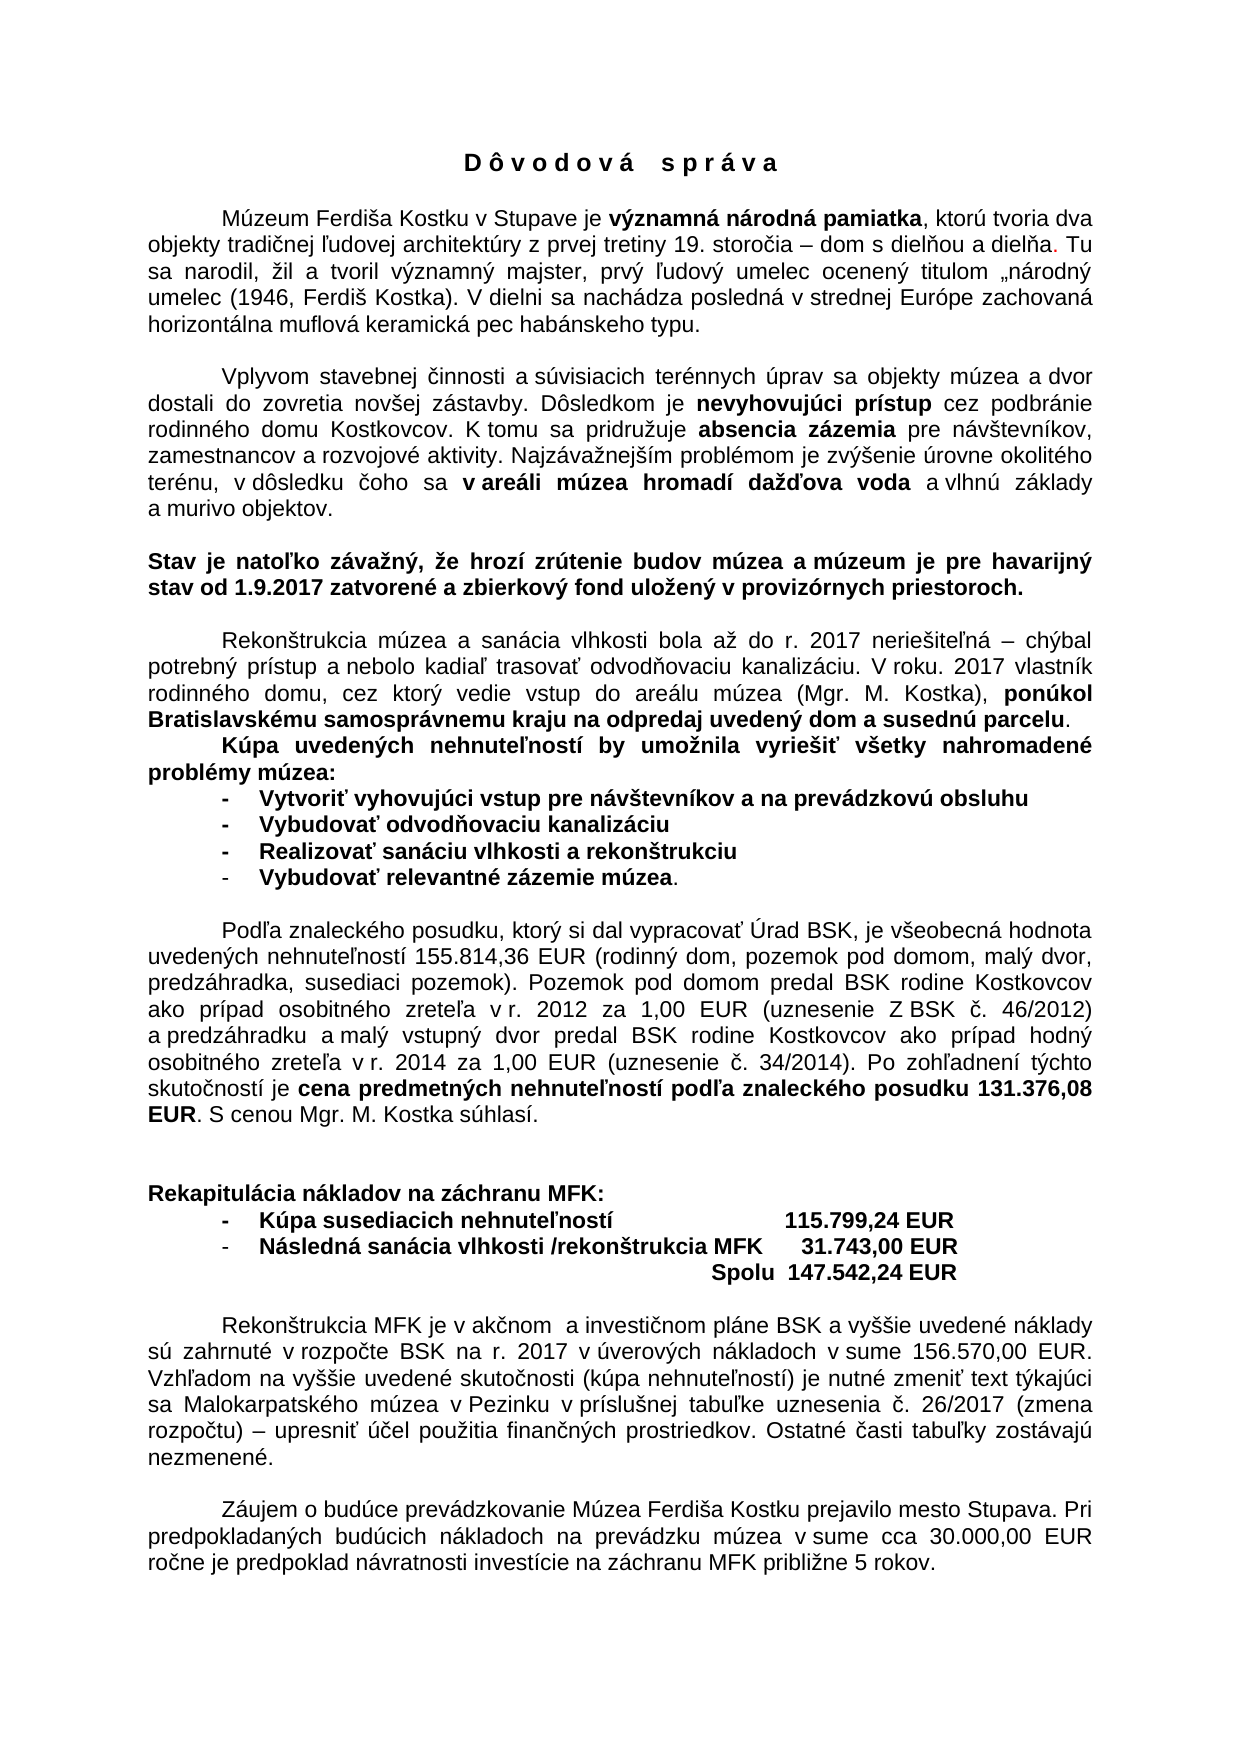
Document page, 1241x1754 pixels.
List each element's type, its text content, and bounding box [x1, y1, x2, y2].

text Stav je natoľko závažný, že hrozí zrútenie budov múzea a múzeum je pre havarijný stav od 1.9.2017 zatvorené a zbierkový fond uložený v provizórnych priestoroch. [148, 548, 1093, 600]
text Rekonštrukcia múzea a sanácia vlhkosti bola až do r. 2017 neriešiteľná – chýbal potrebný prístup a nebolo kadiaľ trasovať odvodňovaciu kanalizáciu. V roku. 2017 vlastník rodinného domu, cez ktorý vedie vstup do areálu múzea (Mgr. M. Kostka), ponúkol Bratislavskému samosprávnemu kraju na odpredaj uvedený dom a susednú parcelu. [148, 627, 1093, 732]
list Vybudovať odvodňovaciu kanalizáciu [221, 811, 1093, 838]
list Kúpa susediacich nehnuteľností 115.799,24 EUR [221, 1207, 1093, 1233]
text Záujem o budúce prevádzkovanie Múzea Ferdiša Kostku prejavilo mesto Stupava. Pri predpokladaných budúcich nákladoch na prevádzku múzea v sume cca 30.000,00 EUR ročne je predpoklad návratnosti investície na záchranu MFK približne 5 rokov. [148, 1496, 1093, 1576]
text D ô v o d o v á s p r á v a [148, 148, 1093, 176]
list Vytvoriť vyhovujúci vstup pre návštevníkov a na prevádzkovú obsluhu [221, 785, 1093, 811]
text Kúpa uvedených nehnuteľností by umožnila vyriešiť všetky nahromadené problémy múzea: [148, 732, 1093, 785]
text Podľa znaleckého posudku, ktorý si dal vypracovať Úrad BSK, je všeobecná hodnota uvedených nehnuteľností 155.814,36 EUR (rodinný dom, pozemok pod domom, malý dvor, predzáhradka, susediaci pozemok). Pozemok pod domom predal BSK rodine Kostkovcov ako prípad osobitného zreteľa v r. 2012 za 1,00 EUR (uznesenie Z BSK č. 46/2012) a predzáhradku a malý vstupný dvor predal BSK rodine Kostkovcov ako prípad hodný osobitného zreteľa v r. 2014 za 1,00 EUR (uznesenie č. 34/2014). Po zohľadnení týchto skutočností je cena predmetných nehnuteľností podľa znaleckého posudku 131.376,08 EUR. S cenou Mgr. M. Kostka súhlasí. [148, 917, 1093, 1127]
list Následná sanácia vlhkosti /rekonštrukcia MFK 31.743,00 EUR [221, 1233, 1093, 1259]
text Rekapitulácia nákladov na záchranu MFK: [148, 1180, 1093, 1207]
text Vplyvom stavebnej činnosti a súvisiacich terénnych úprav sa objekty múzea a dvor dostali do zovretia novšej zástavby. Dôsledkom je nevyhovujúci prístup cez podbránie rodinného domu Kostkovcov. K tomu sa pridružuje absencia zázemia pre návštevníkov, zamestnancov a rozvojové aktivity. Najzávažnejším problémom je zvýšenie úrovne okolitého terénu, v dôsledku čoho sa v areáli múzea hromadí dažďova voda a vlhnú základy a murivo objektov. [148, 363, 1093, 521]
list Vybudovať relevantné zázemie múzea. [221, 864, 1093, 890]
text Múzeum Ferdiša Kostku v Stupave je významná národná pamiatka, ktorú tvoria dva objekty tradičnej ľudovej architektúry z prvej tretiny 19. storočia – dom s dielňou a dielňa. Tu sa narodil, žil a tvoril významný majster, prvý ľudový umelec ocenený titulom „národný umelec (1946, Ferdiš Kostka). V dielni sa nachádza posledná v strednej Európe zachovaná horizontálna muflová keramická pec habánskeho typu. [148, 205, 1093, 337]
list Spolu 147.542,24 EUR [259, 1259, 1093, 1286]
text Rekonštrukcia MFK je v akčnom a investičnom pláne BSK a vyššie uvedené náklady sú zahrnuté v rozpočte BSK na r. 2017 v úverových nákladoch v sume 156.570,00 EUR. Vzhľadom na vyššie uvedené skutočnosti (kúpa nehnuteľností) je nutné zmeniť text týkajúci sa Malokarpatského múzea v Pezinku v príslušnej tabuľke uznesenia č. 26/2017 (zmena rozpočtu) – upresniť účel použitia finančných prostriedkov. Ostatné časti tabuľky zostávajú nezmenené. [148, 1312, 1093, 1470]
list Realizovať sanáciu vlhkosti a rekonštrukciu [221, 838, 1093, 864]
